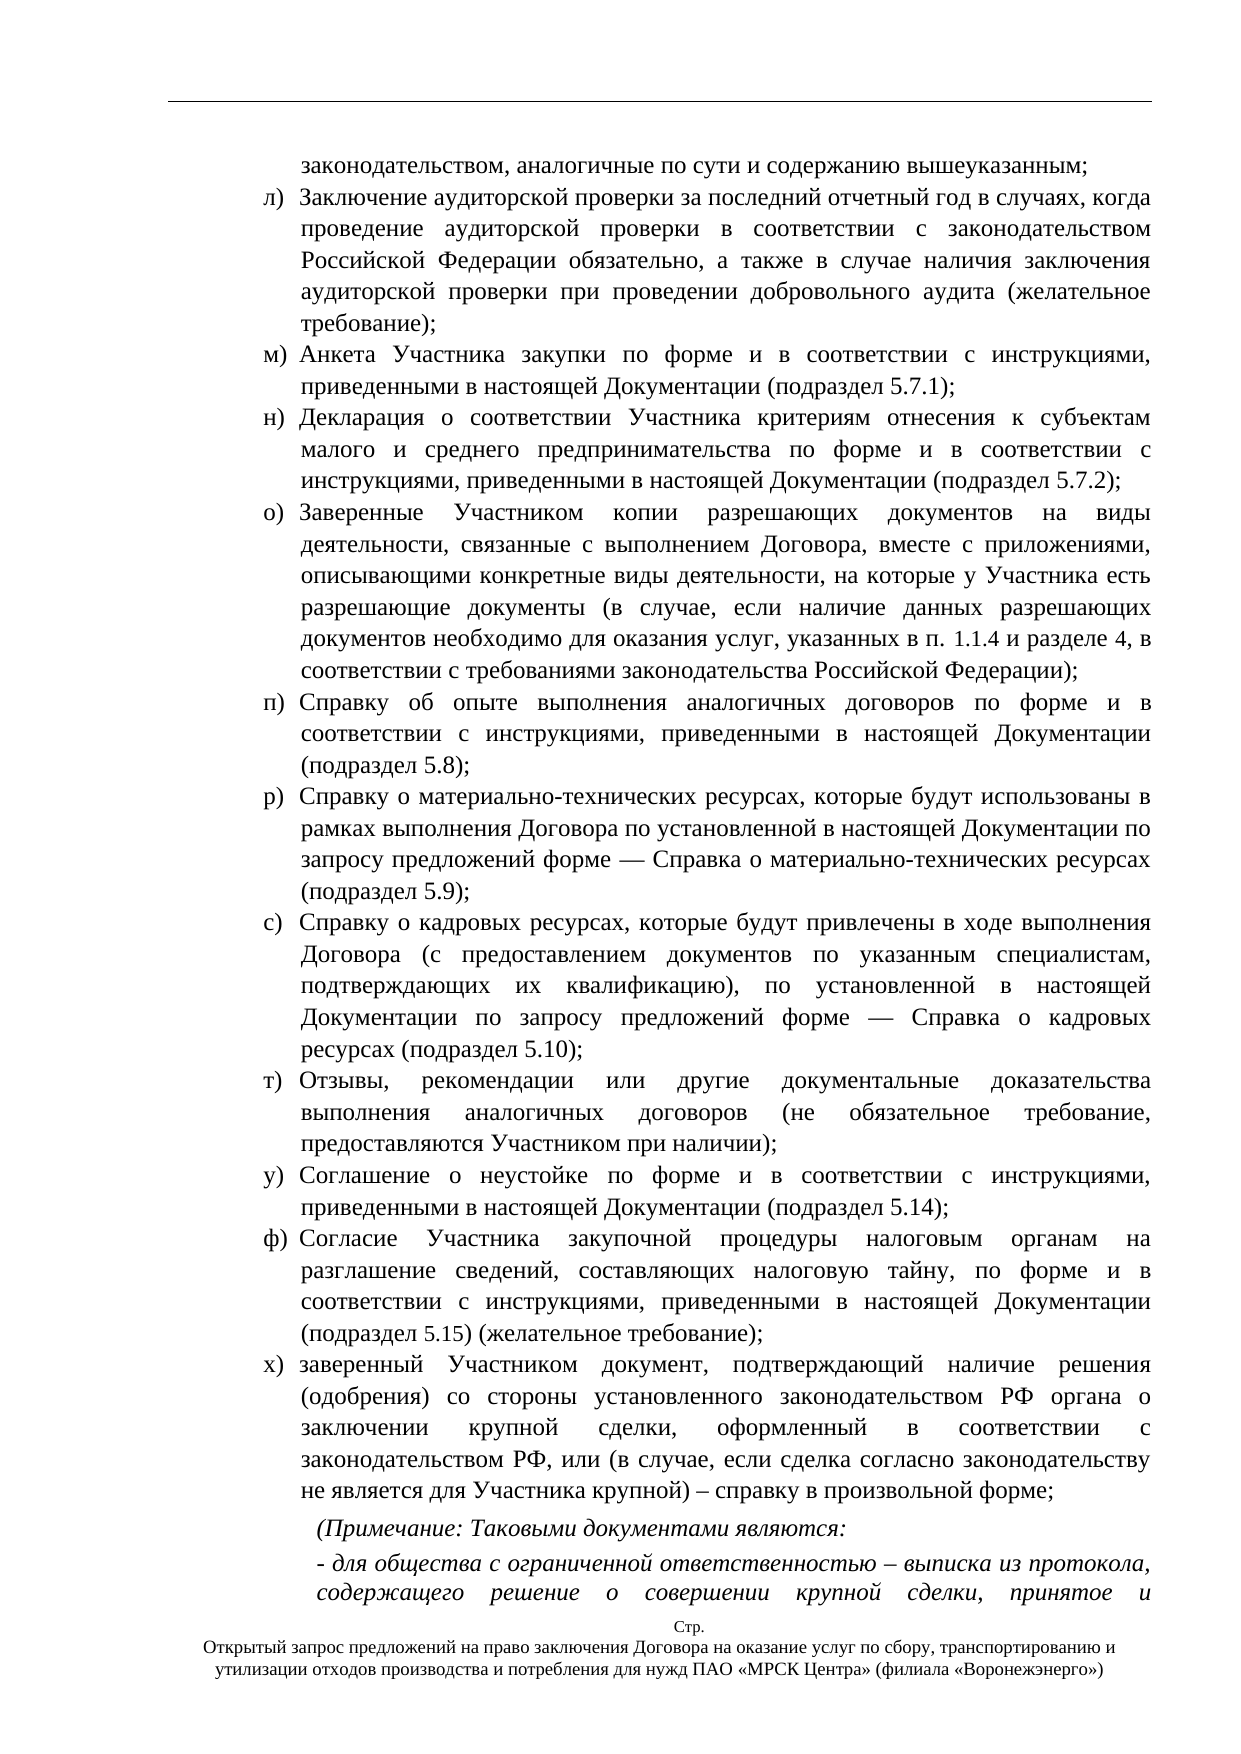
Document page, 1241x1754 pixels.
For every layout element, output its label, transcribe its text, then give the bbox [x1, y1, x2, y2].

list Справку о материально-технических ресурсах, которые будут использованы в рамках выполнения Договора по установленной в настоящей Документации по запросу предложений форме — Справка о материально-технических ресурсах (подраздел 5.9); [263, 781, 1152, 905]
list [316, 1548, 1152, 1606]
list Справку об опыте выполнения аналогичных договоров по форме и в соответствии с инструкциями, приведенными в настоящей Документации (подраздел 5.8); [263, 687, 1152, 778]
list Заключение аудиторской проверки за последний отчетный год в случаях, когда проведение аудиторской проверки в соответствии с законодательством Российской Федерации обязательно, а также в случае наличия заключения аудиторской проверки при проведении добровольного аудита (желательное требование); [263, 182, 1152, 337]
list Анкета Участника закупки по форме и в соответствии с инструкциями, приведенными в настоящей Документации (подраздел 5.7.1); [263, 339, 1152, 400]
list Согласие Участника закупочной процедуры налоговым органам на разглашение сведений, составляющих налоговую тайну, по форме и в соответствии с инструкциями, приведенными в настоящей Документации (подраздел 5.15) (желательное требование); [263, 1223, 1152, 1347]
list Соглашение о неустойке по форме и в соответствии с инструкциями, приведенными в настоящей Документации (подраздел 5.14); [263, 1160, 1152, 1220]
list заверенный Участником документ, подтверждающий наличие решения (одобрения) со стороны установленного законодательством РФ органа о заключении крупной сделки, оформленный в соответствии с законодательством РФ, или (в случае, если сделка согласно законодательству не является для Участника крупной) – справку в произвольной форме; [263, 1349, 1152, 1504]
list Декларация о соответствии Участника критериям отнесения к субъектам малого и среднего предпринимательства по форме и в соответствии с инструкциями, приведенными в настоящей Документации (подраздел 5.7.2); [263, 402, 1152, 494]
list Справку о кадровых ресурсах, которые будут привлечены в ходе выполнения Договора (с предоставлением документов по указанным специалистам, подтверждающих их квалификацию), по установленной в настоящей Документации по запросу предложений форме — Справка о кадровых ресурсах (подраздел 5.10); [263, 907, 1152, 1062]
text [301, 150, 1152, 179]
list (Примечание: Таковыми документами являются: [316, 1513, 1152, 1542]
list Отзывы, рекомендации или другие документальные доказательства выполнения аналогичных договоров (не обязательное требование, предоставляются Участником при наличии); [263, 1065, 1152, 1157]
list Заверенные Участником копии разрешающих документов на виды деятельности, связанные с выполнением Договора, вместе с приложениями, описывающими конкретные виды деятельности, на которые у Участника есть разрешающие документы (в случае, если наличие данных разрешающих документов необходимо для оказания услуг, указанных в п. 1.1.4 и разделе 4, в соответствии с требованиями законодательства Российской Федерации); [263, 497, 1152, 684]
